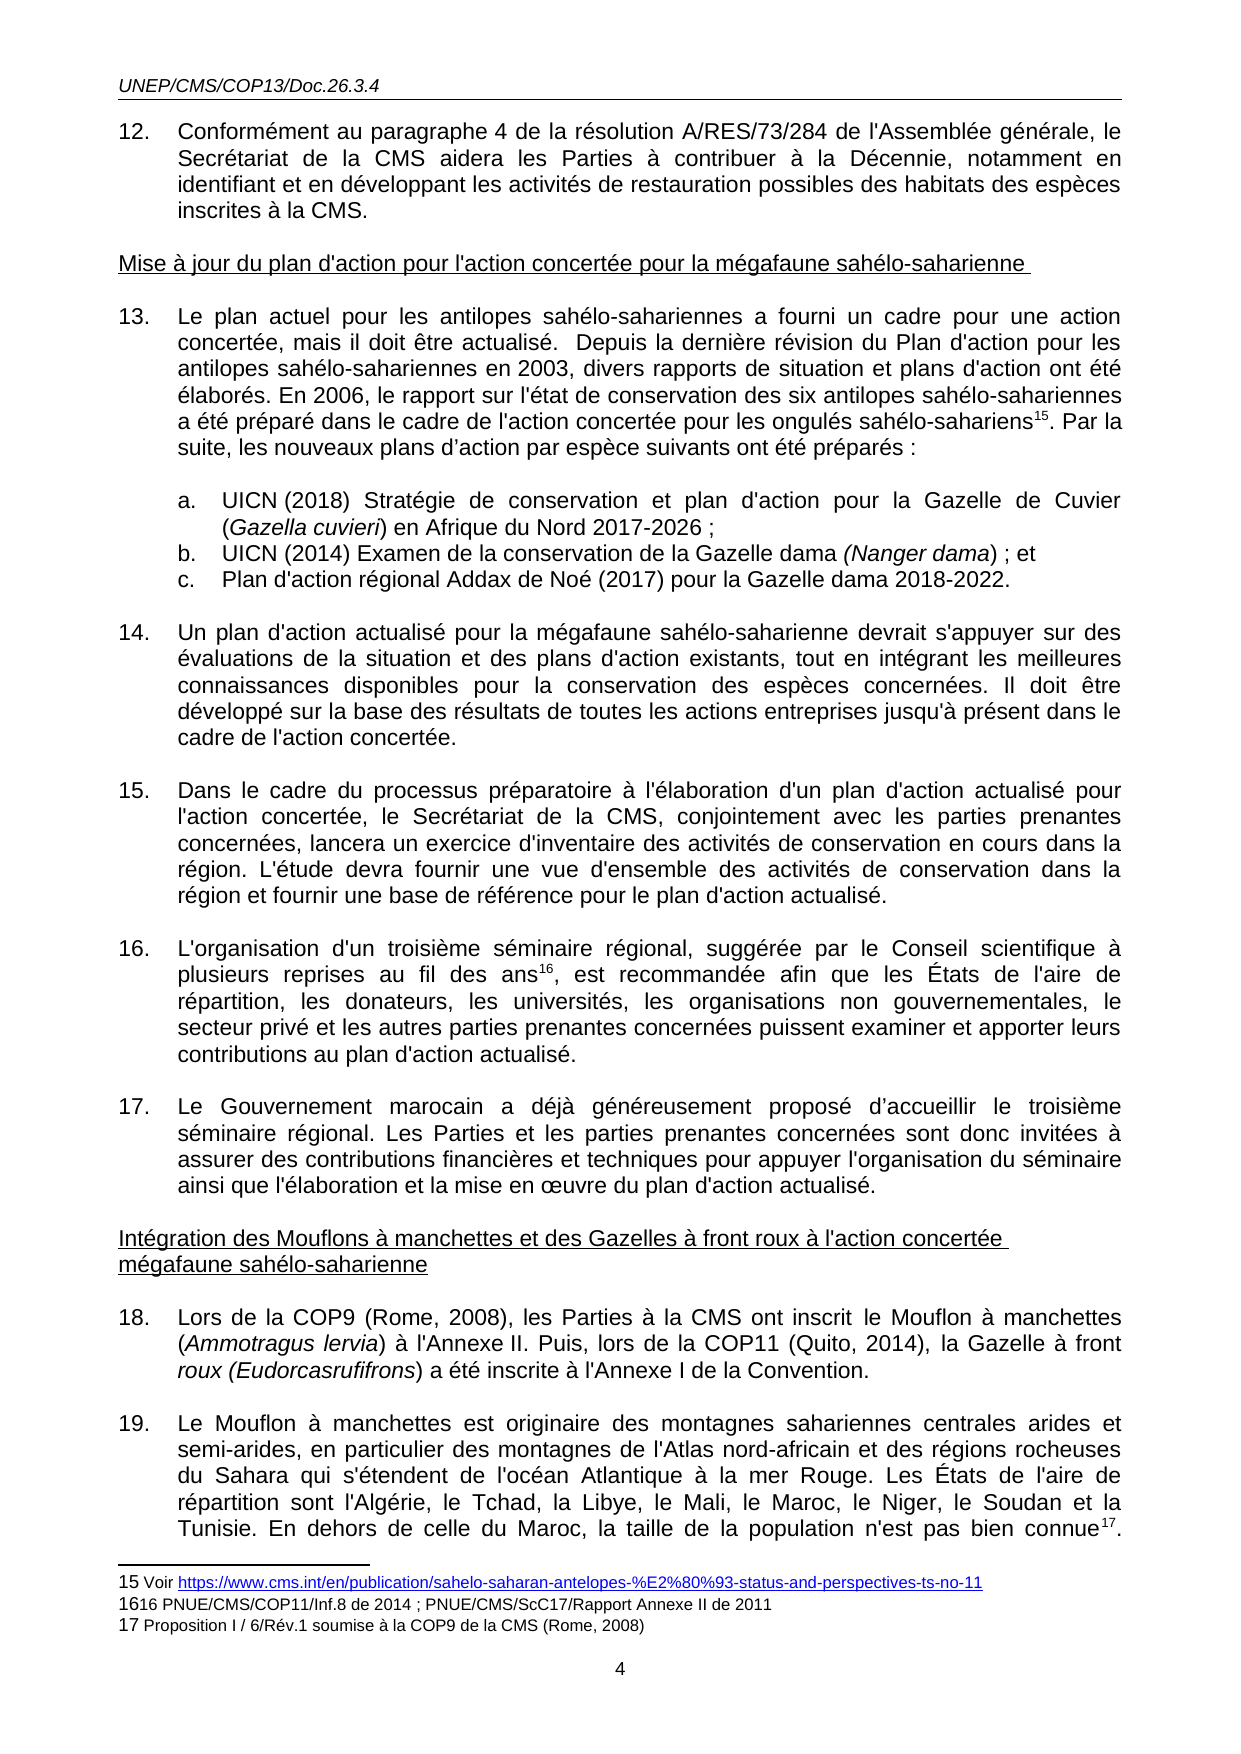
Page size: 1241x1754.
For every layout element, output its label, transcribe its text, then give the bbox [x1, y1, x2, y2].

text L'organisation d'un troisième séminaire régional, suggérée par le Conseil scientifique à plusieurs reprises au fil des ans, est recommandée afin que les États de l'aire de répartition, les donateurs, les universités, les organisations non gouvernementales, le secteur privé et les autres parties prenantes concernées puissent examiner et apporter leurs contributions au plan d'action actualisé. [118, 935, 1122, 1067]
text Le plan actuel pour les antilopes sahélo-sahariennes a fourni un cadre pour une action concertée, mais il doit être actualisé. Depuis la dernière révision du Plan d'action pour les antilopes sahélo-sahariennes en 2003, divers rapports de situation et plans d'action ont été élaborés. En 2006, le rapport sur l'état de conservation des six antilopes sahélo-sahariennes a été préparé dans le cadre de l'action concertée pour les ongulés sahélo-sahariens. Par la suite, les nouveaux plans d’action par espèce suivants ont été préparés : [118, 303, 1122, 461]
text Lors de la COP9 (Rome, 2008), les Parties à la CMS ont inscrit le Mouflon à manchettes (Ammotragus lervia) à l'Annexe II. Puis, lors de la COP11 (Quito, 2014), la Gazelle à front roux (Eudorcasrufifrons) a été inscrite à l'Annexe I de la Convention. [118, 1304, 1122, 1383]
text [118, 1409, 1122, 1541]
text Intégration des Mouflons à manchettes et des Gazelles à front roux à l'action concertée mégafaune sahélo-saharienne [118, 1225, 1122, 1278]
text Conformément au paragraphe 4 de la résolution A/RES/73/284 de l'Assemblée générale, le Secrétariat de la CMS aidera les Parties à contribuer à la Décennie, notamment en identifiant et en développant les activités de restauration possibles des habitats des espèces inscrites à la CMS. [118, 118, 1122, 223]
text Un plan d'action actualisé pour la mégafaune sahélo-saharienne devrait s'appuyer sur des évaluations de la situation et des plans d'action existants, tout en intégrant les meilleures connaissances disponibles pour la conservation des espèces concernées. Il doit être développé sur la base des résultats de toutes les actions entreprises jusqu'à présent dans le cadre de l'action concertée. [118, 619, 1122, 751]
text Mise à jour du plan d'action pour l'action concertée pour la mégafaune sahélo-saharienne [118, 250, 1122, 276]
list UICN (2018) Stratégie de conservation et plan d'action pour la Gazelle de Cuvier (Gazella cuvieri) en Afrique du Nord 2017-2026 ; [177, 487, 1122, 540]
list UICN (2014) Examen de la conservation de la Gazelle dama (Nanger dama) ; et [177, 540, 1122, 566]
list Plan d'action régional Addax de Noé (2017) pour la Gazelle dama 2018-2022. [177, 566, 1122, 592]
text Le Gouvernement marocain a déjà généreusement proposé d’accueillir le troisième séminaire régional. Les Parties et les parties prenantes concernées sont donc invitées à assurer des contributions financières et techniques pour appuyer l'organisation du séminaire ainsi que l'élaboration et la mise en œuvre du plan d'action actualisé. [118, 1093, 1122, 1199]
text Dans le cadre du processus préparatoire à l'élaboration d'un plan d'action actualisé pour l'action concertée, le Secrétariat de la CMS, conjointement avec les parties prenantes concernées, lancera un exercice d'inventaire des activités de conservation en cours dans la région. L'étude devra fournir une vue d'ensemble des activités de conservation dans la région et fournir une base de référence pour le plan d'action actualisé. [118, 777, 1122, 909]
